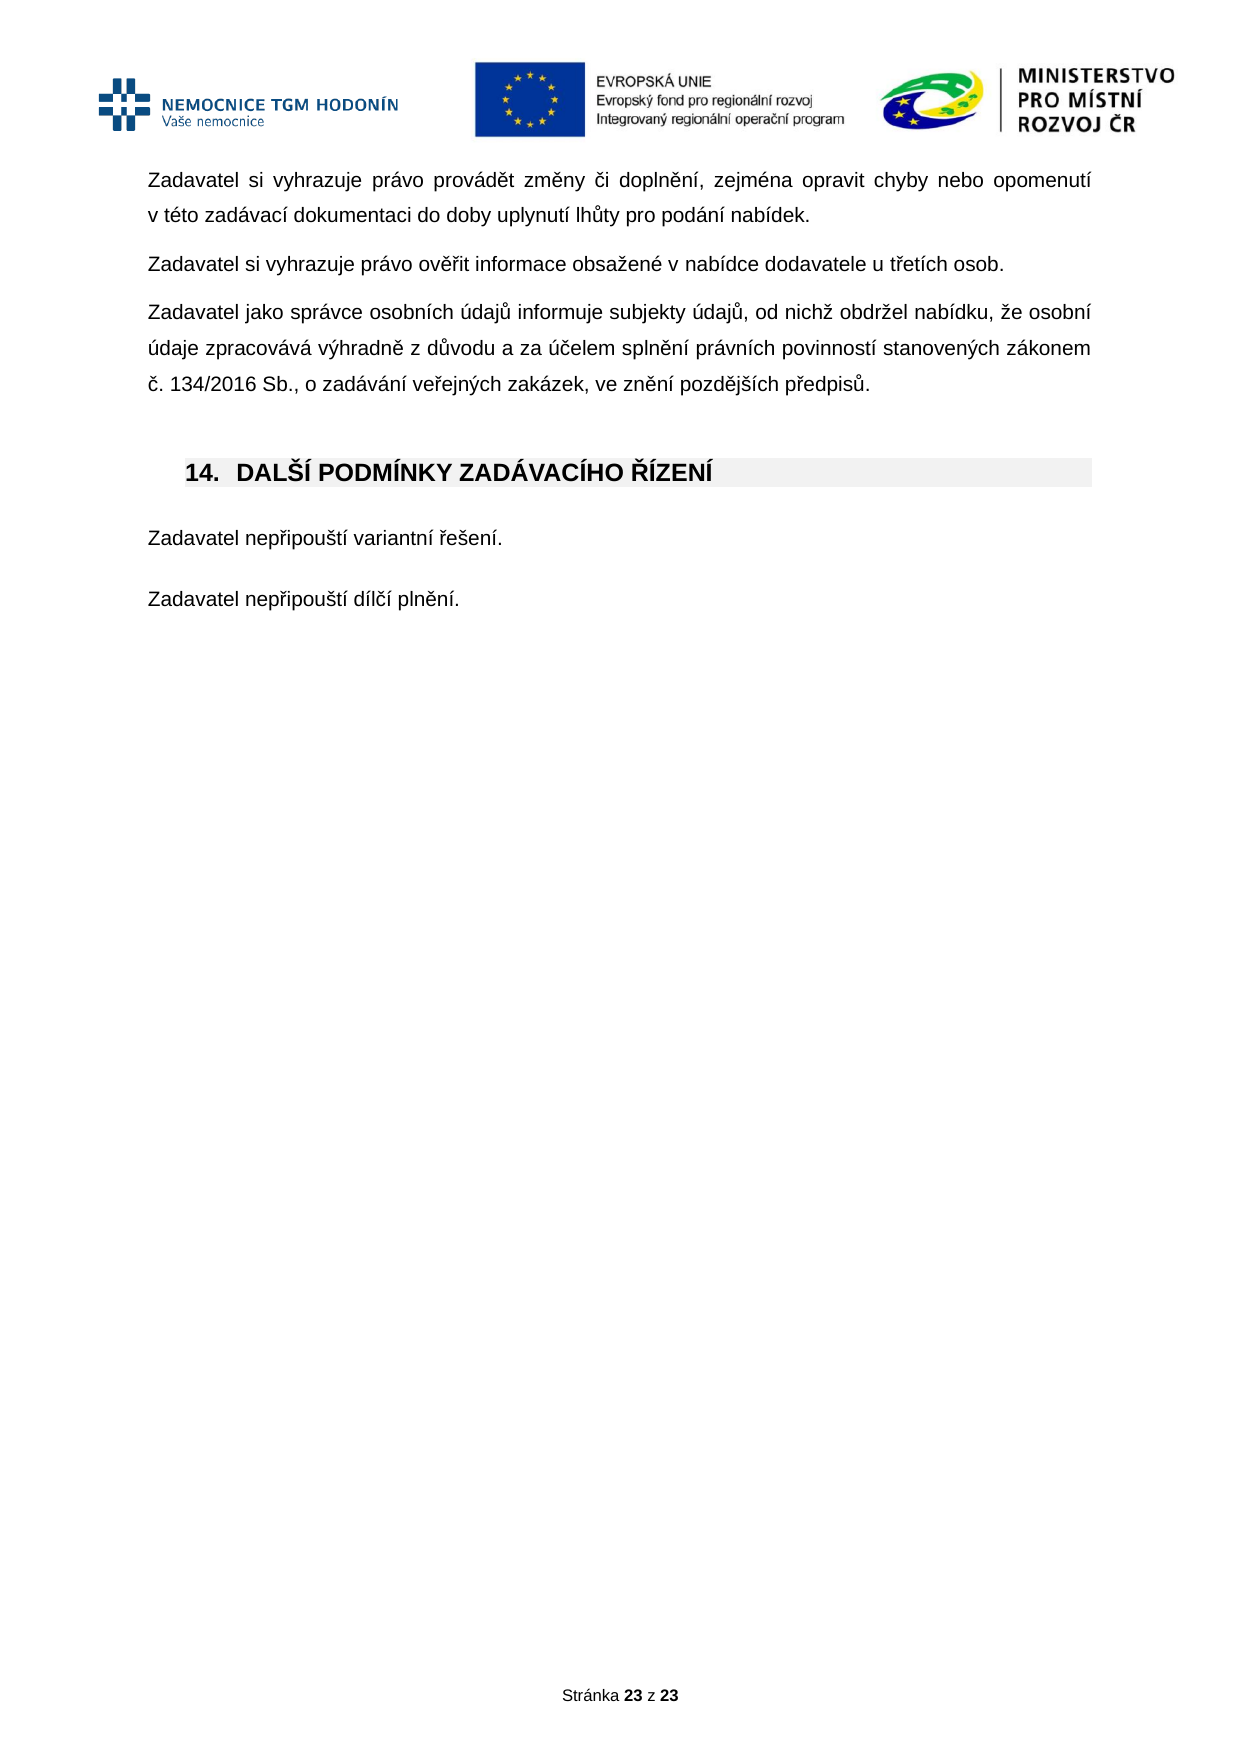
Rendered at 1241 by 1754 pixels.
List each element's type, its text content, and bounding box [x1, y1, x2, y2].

picture [98, 61, 398, 150]
list Zadavatel nepřipouští variantní řešení. [148, 526, 1092, 550]
text Zadavatel si vyhrazuje právo ověřit informace obsažené v nabídce dodavatele u třetích osob. [148, 252, 1092, 276]
subtitle DALŠÍ PODMÍNKY ZADÁVACÍHO ŘÍZENÍ [185, 458, 1092, 487]
list Zadavatel nepřipouští dílčí plnění. [148, 587, 1092, 611]
text Zadavatel jako správce osobních údajů informuje subjekty údajů, od nichž obdržel nabídku, že osobní údaje zpracovává výhradně z důvodu a za účelem splnění právních povinností stanovených zákonem č. 134/2016 Sb., o zadávání veřejných zakázek, ve znění pozdějších předpisů. [148, 300, 1092, 396]
picture [458, 51, 1192, 154]
text Zadavatel si vyhrazuje právo provádět změny či doplnění, zejména opravit chyby nebo opomenutí v této zadávací dokumentaci do doby uplynutí lhůty pro podání nabídek. [148, 167, 1092, 227]
